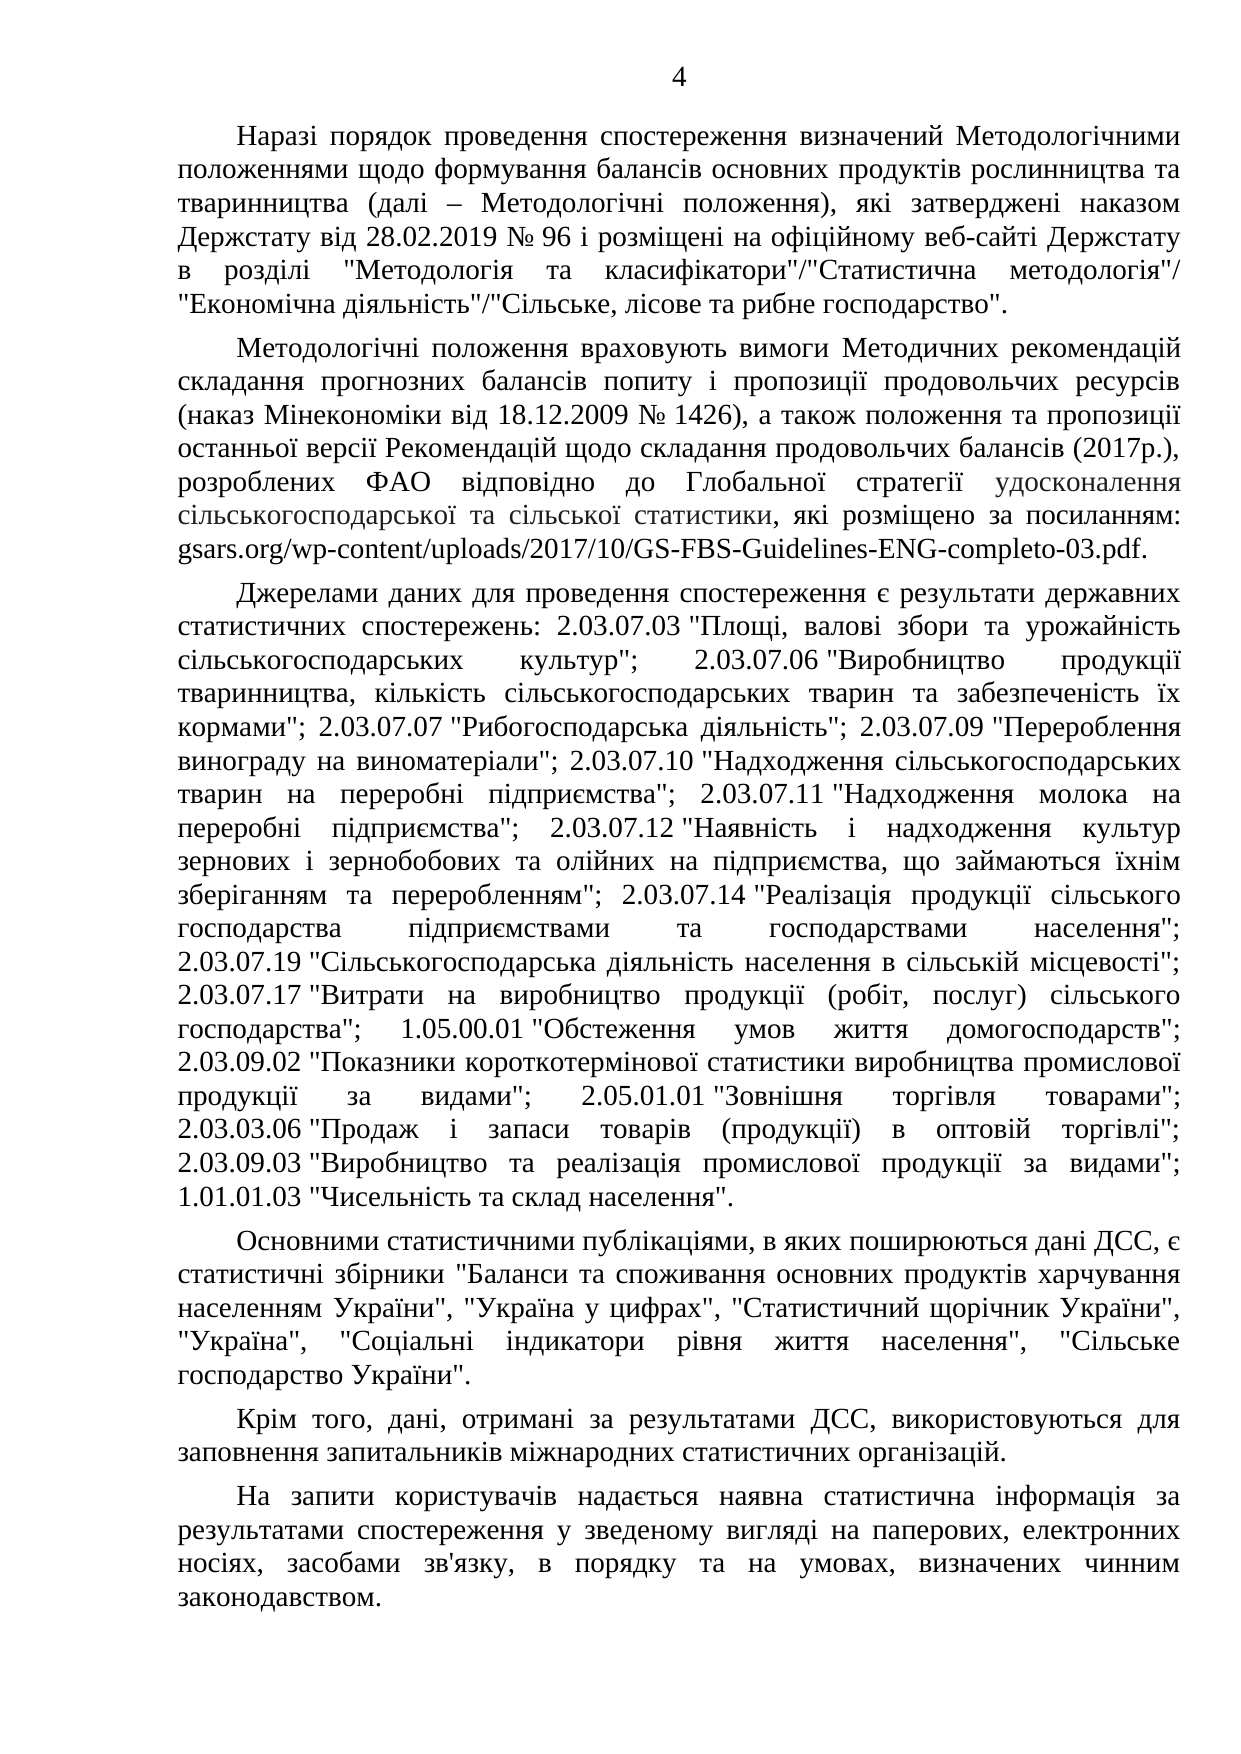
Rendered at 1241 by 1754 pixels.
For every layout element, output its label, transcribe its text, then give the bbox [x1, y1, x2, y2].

text Наразі порядок проведення спостереження визначений Методологічними положеннями щодо формування балансів основних продуктів рослинництва та тваринництва (далі – Методологічні положення), які затверджені наказом Держстату від 28.02.2019 № 96 і розміщені на офіційному веб-сайті Держстату в розділі "Методологія та класифікатори"/"Статистична методологія"/ "Економічна діяльність"/"Сільське, лісове та рибне господарство". [177, 118, 1181, 319]
text Основними статистичними публікаціями, в яких поширюються дані ДСС, є статистичні збірники "Баланси та споживання основних продуктів харчування населенням України", "Україна у цифрах", "Статистичний щорічник України", "Україна", "Соціальні індикатори рівня життя населення", "Сільське господарство України". [177, 1223, 1181, 1390]
list Методологічні положення враховують вимоги Методичних рекомендацій складання прогнозних балансів попиту і пропозиції продовольчих ресурсів (наказ Мінекономіки від 18.12.2009 № 1426), а також положення та пропозиції останньої версії Рекомендацій щодо складання продовольчих балансів (2017р.), розроблених ФАО відповідно до Глобальної стратегії удосконалення сільськогосподарської та сільської статистики, які розміщено за посиланням: gsars.org/wp-content/uploads/2017/10/GS-FBS-Guidelines-ENG-completo-03.pdf. [177, 330, 1181, 564]
text Крім того, дані, отримані за результатами ДСС, використовуються для заповнення запитальників міжнародних статистичних організацій. [177, 1401, 1181, 1468]
text Джерелами даних для проведення спостереження є результати державних статистичних спостережень: 2.03.07.03 "Площі, валові збори та урожайність сільськогосподарських культур"; 2.03.07.06 "Виробництво продукції тваринництва, кількість сільськогосподарських тварин та забезпеченість їх кормами"; 2.03.07.07 "Рибогосподарська діяльність"; 2.03.07.09 "Перероблення винограду на виноматеріали"; 2.03.07.10 "Надходження сільськогосподарських тварин на переробні підприємства"; 2.03.07.11 "Надходження молока на переробні підприємства"; 2.03.07.12 "Наявність і надходження культур зернових і зернобобових та олійних на підприємства, що займаються їхнім зберіганням та переробленням"; 2.03.07.14 "Реалізація продукції сільського господарства підприємствами та господарствами населення"; 2.03.07.19 "Сільськогосподарська діяльність населення в сільській місцевості"; 2.03.07.17 "Витрати на виробництво продукції (робіт, послуг) сільського господарства"; 1.05.00.01 "Обстеження умов життя домогосподарств"; 2.03.09.02 "Показники короткотермінової статистики виробництва промислової продукції за видами"; 2.05.01.01 "Зовнішня торгівля товарами"; 2.03.03.06 "Продаж і запаси товарів (продукції) в оптовій торгівлі"; 2.03.09.03 "Виробництво та реалізація промислової продукції за видами"; 1.01.01.03 "Чисельність та склад населення". [177, 575, 1181, 1212]
text На запити користувачів надається наявна статистична інформація за результатами спостереження у зведеному вигляді на паперових, електронних носіях, засобами зв'язку, в порядку та на умовах, визначених чинним законодавством. [177, 1478, 1181, 1612]
